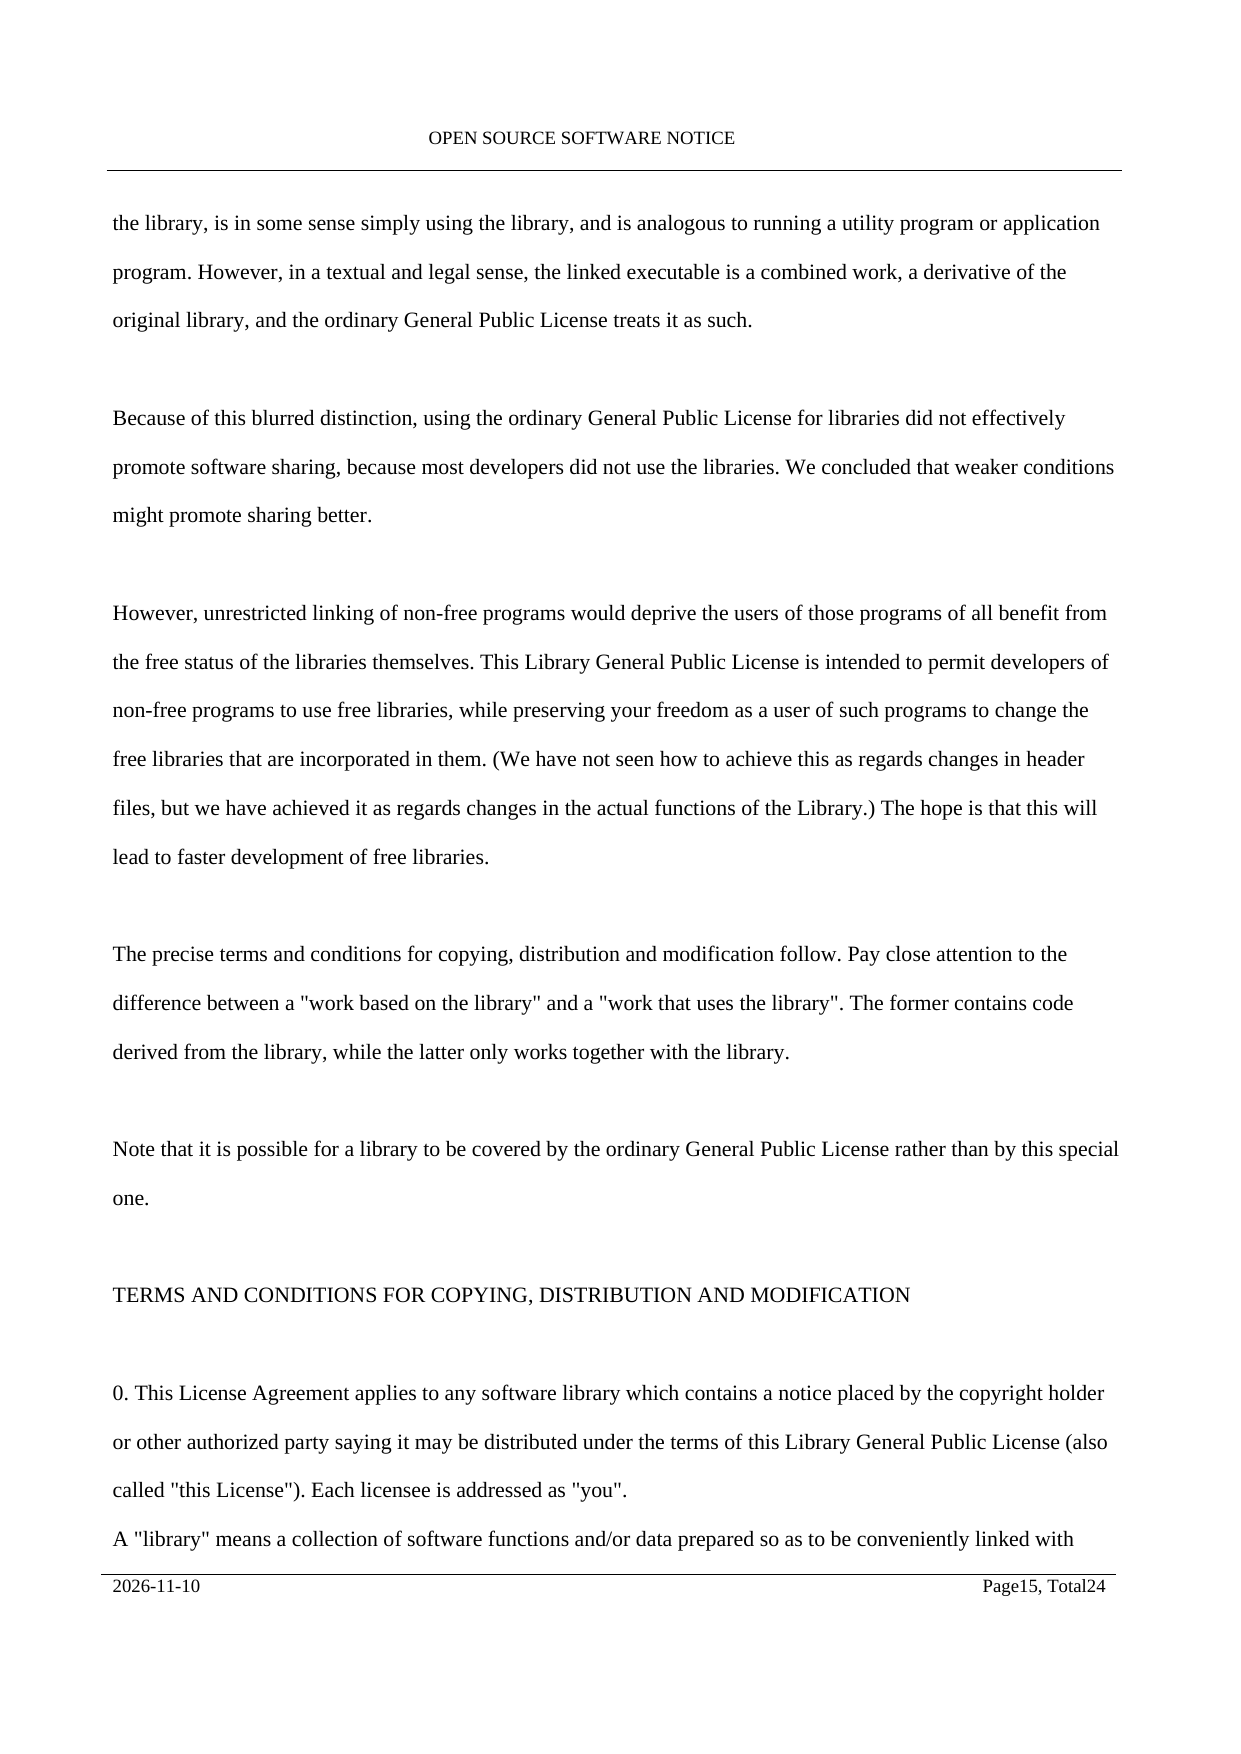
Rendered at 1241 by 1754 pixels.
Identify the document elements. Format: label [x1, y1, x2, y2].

text [112, 206, 1128, 1555]
